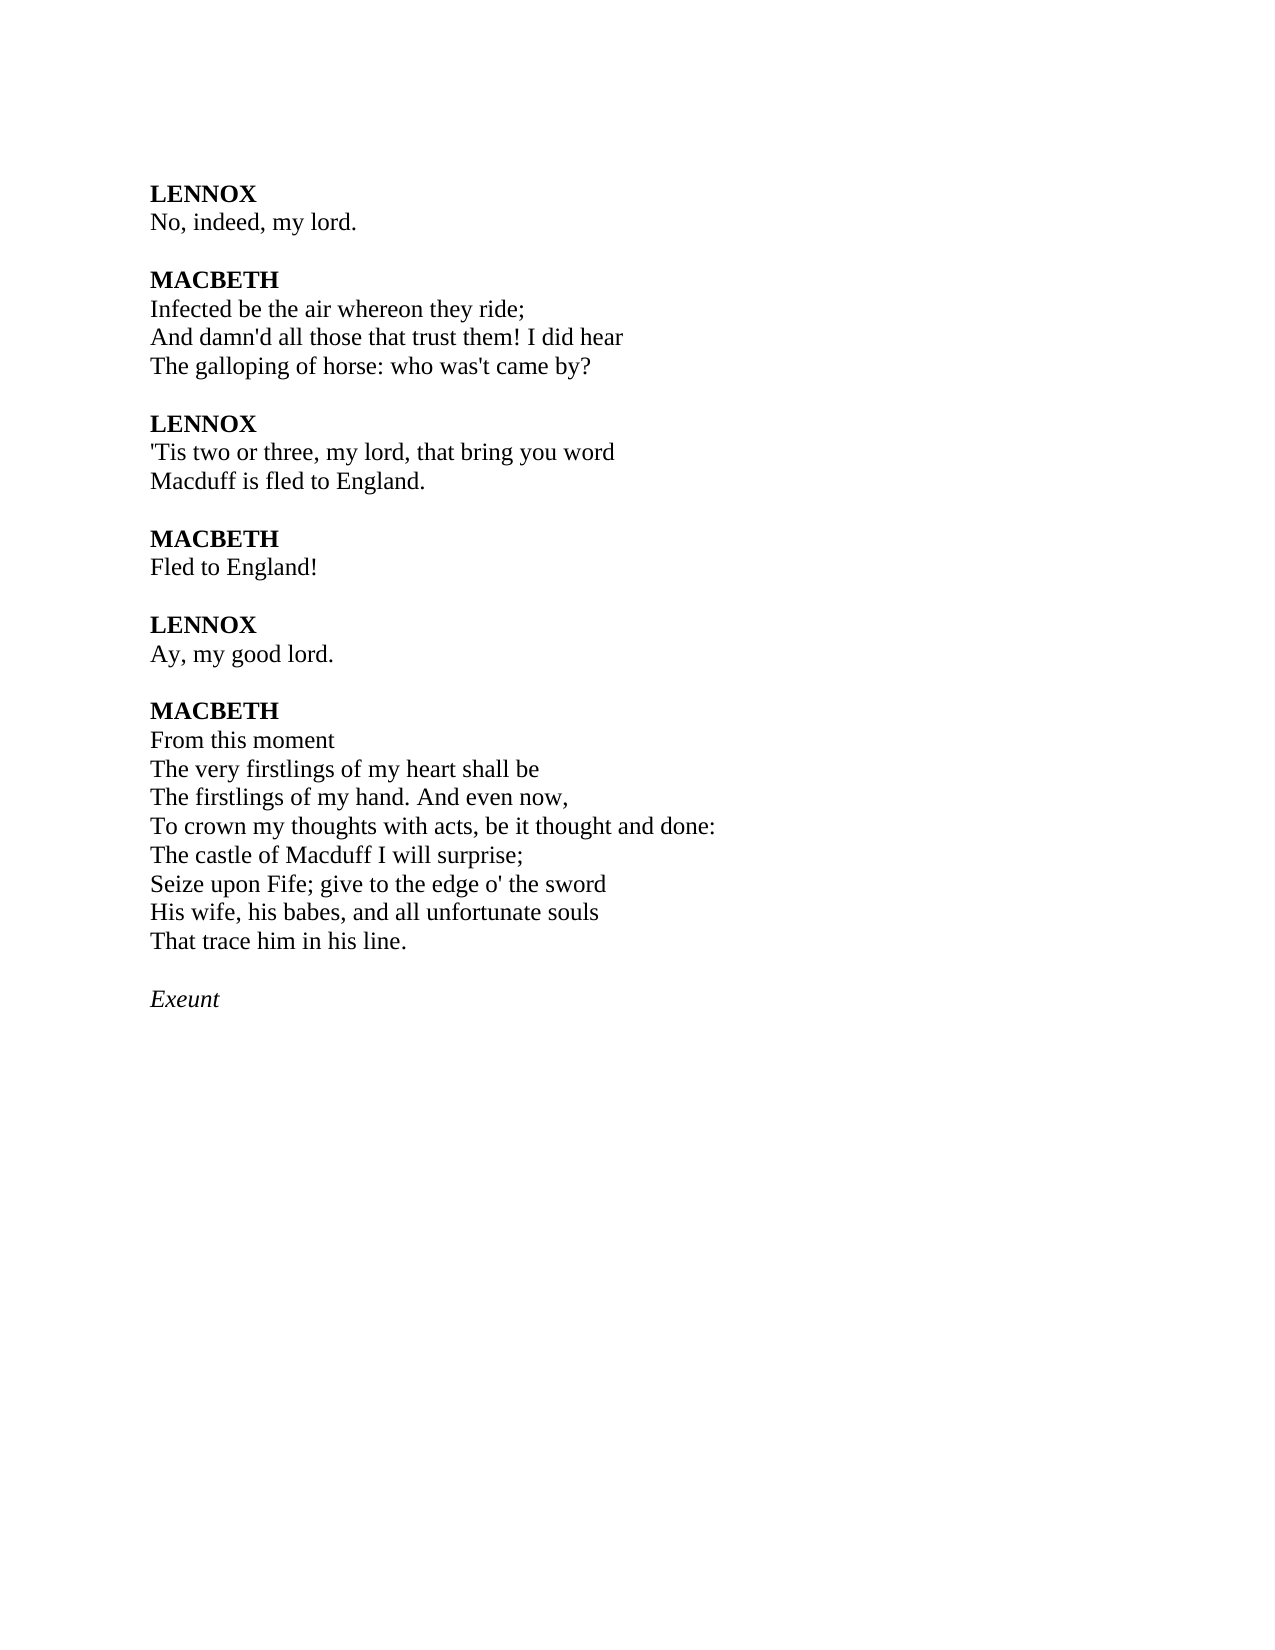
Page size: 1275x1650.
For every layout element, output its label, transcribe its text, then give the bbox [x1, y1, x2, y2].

text MACBETH [150, 524, 1125, 552]
text 'Tis two or three, my lord, that bring you word Macduff is fled to England. [150, 437, 1125, 495]
text No, indeed, my lord. [150, 207, 1125, 236]
text From this moment The very firstlings of my heart shall be The firstlings of my hand. And even now, To crown my thoughts with acts, be it thought and done: The castle of Macduff I will surprise; Seize upon Fife; give to the edge o' the sword His wife, his babes, and all unfortunate souls That trace him in his line. [150, 725, 1125, 955]
text Fled to England! [150, 552, 1125, 581]
text LENNOX [150, 409, 1125, 437]
text MACBETH [150, 696, 1125, 725]
text LENNOX [150, 610, 1125, 639]
text Infected be the air whereon they ride; And damn'd all those that trust them! I did hear The galloping of horse: who was't came by? [150, 294, 1125, 380]
text Exeunt [150, 984, 1125, 1013]
text Ay, my good lord. [150, 639, 1125, 667]
text LENNOX [150, 179, 1125, 207]
text MACBETH [150, 265, 1125, 294]
